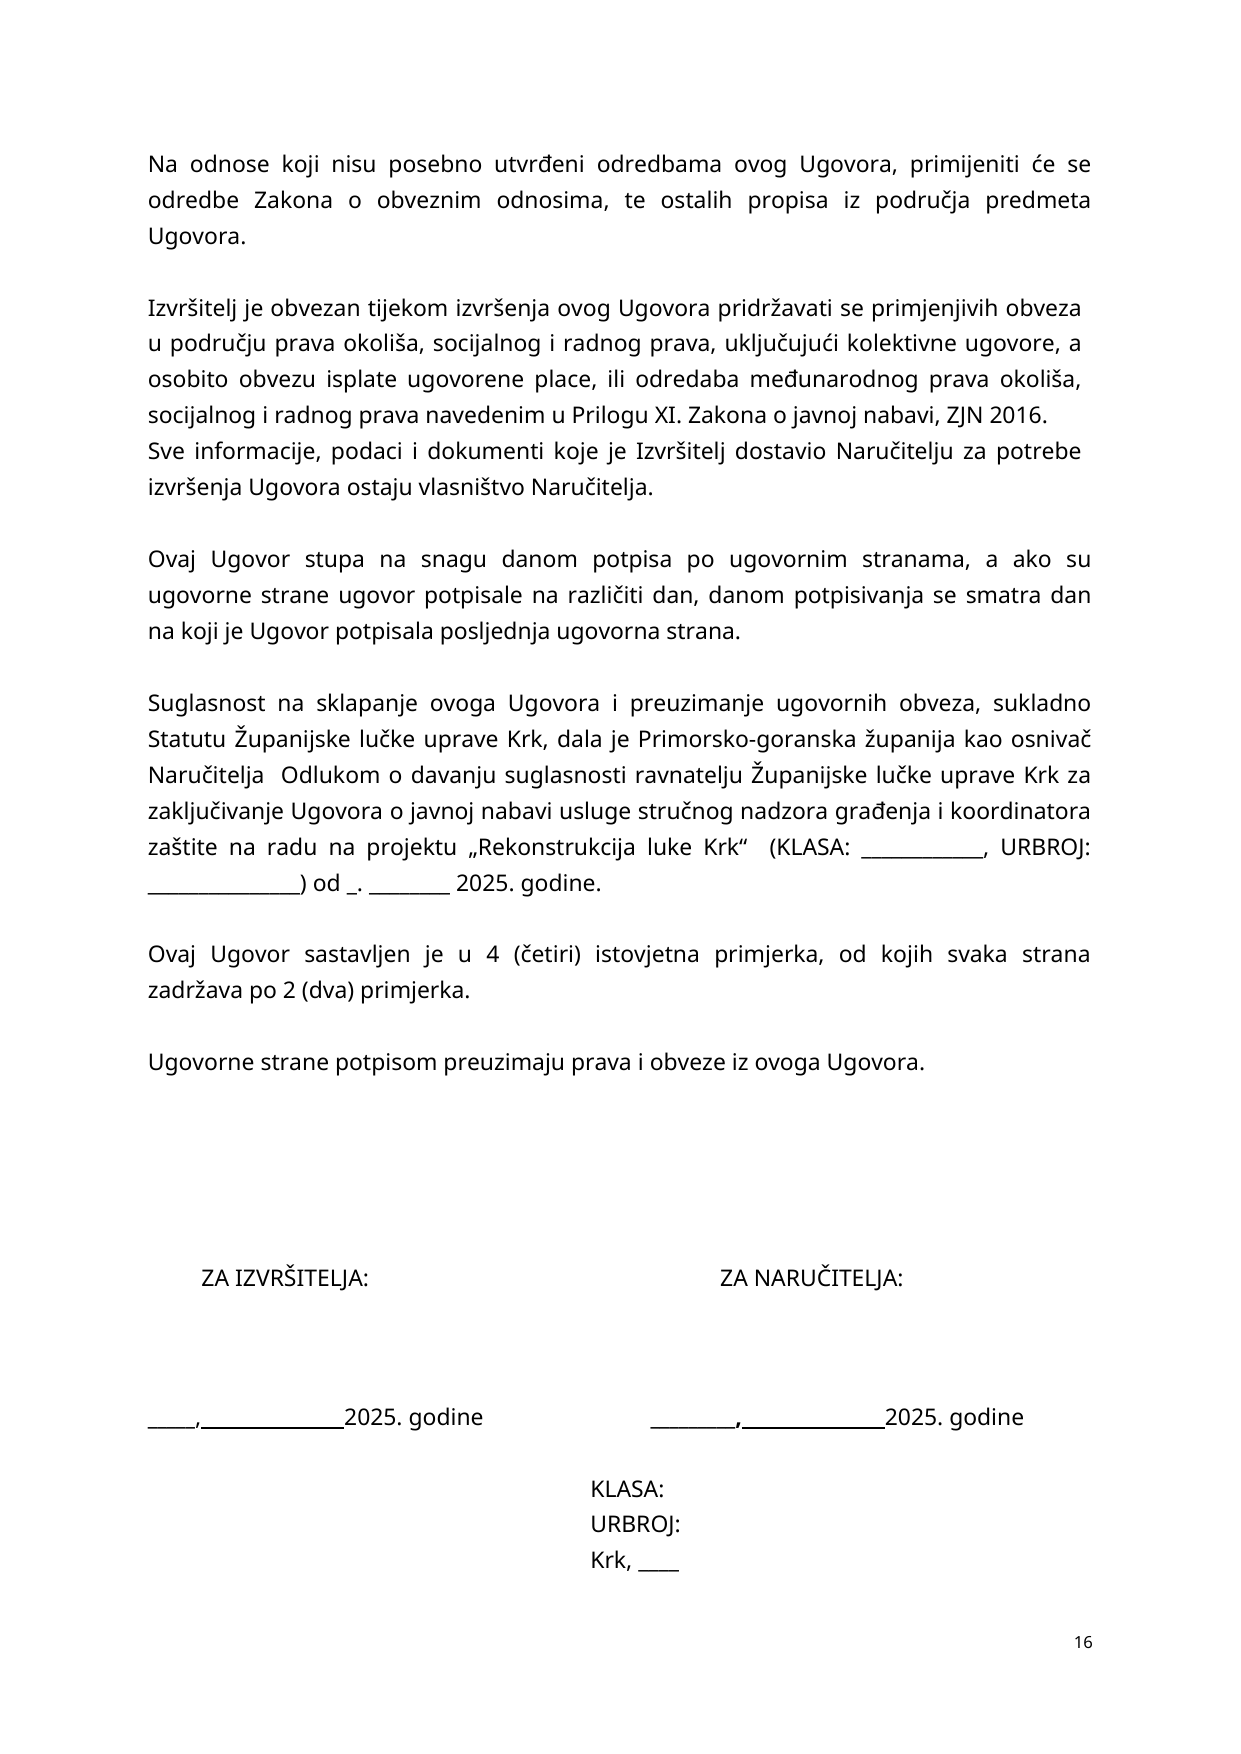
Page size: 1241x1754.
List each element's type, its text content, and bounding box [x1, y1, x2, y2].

text URBROJ: [516, 1508, 1092, 1540]
text Izvršitelj je obvezan tijekom izvršenja ovog Ugovora pridržavati se primjenjivih obveza u području prava okoliša, socijalnog i radnog prava, uključujući kolektivne ugovore, a osobito obvezu isplate ugovorene place, ili odredaba međunarodnog prava okoliša, socijalnog i radnog prava navedenim u Prilogu XI. Zakona o javnoj nabavi, ZJN 2016. [148, 291, 1083, 431]
text Na odnose koji nisu posebno utvrđeni odredbama ovog Ugovora, primijeniti će se odredbe Zakona o obveznim odnosima, te ostalih propisa iz područja predmeta Ugovora. [148, 148, 1092, 251]
text Ovaj Ugovor sastavljen je u 4 (četiri) istovjetna primjerka, od kojih svaka strana zadržava po 2 (dva) primjerka. [148, 938, 1092, 1006]
text Suglasnost na sklapanje ovoga Ugovora i preuzimanje ugovornih obveza, sukladno Statutu Županijske lučke uprave Krk, dala je Primorsko-goranska županija kao osnivač Naručitelja Odlukom o davanju suglasnosti ravnatelju Županijske lučke uprave Krk za zaključivanje Ugovora o javnoj nabavi usluge stručnog nadzora građenja i koordinatora zaštite na radu na projektu „Rekonstrukcija luke Krk“ (KLASA: ____________, URBROJ: _______________) od _. ________ 2025. godine. [148, 687, 1092, 898]
text ZA IZVRŠITELJA: ZA NARUČITELJA: [148, 1262, 1092, 1293]
text Ovaj Ugovor stupa na snagu danom potpisa po ugovornim stranama, a ako su ugovorne strane ugovor potpisale na različiti dan, danom potpisivanja se smatra dan na koji je Ugovor potpisala posljednja ugovorna strana. [148, 543, 1092, 646]
text _____, 2025. godine _________, 2025. godine [148, 1401, 1092, 1432]
text Ugovorne strane potpisom preuzimaju prava i obveze iz ovoga Ugovora. [148, 1046, 1092, 1077]
text KLASA: [516, 1472, 1092, 1504]
text Sve informacije, podaci i dokumenti koje je Izvršitelj dostavio Naručitelju za potrebe izvršenja Ugovora ostaju vlasništvo Naručitelja. [148, 435, 1083, 502]
text Krk, ____ [516, 1544, 1092, 1576]
